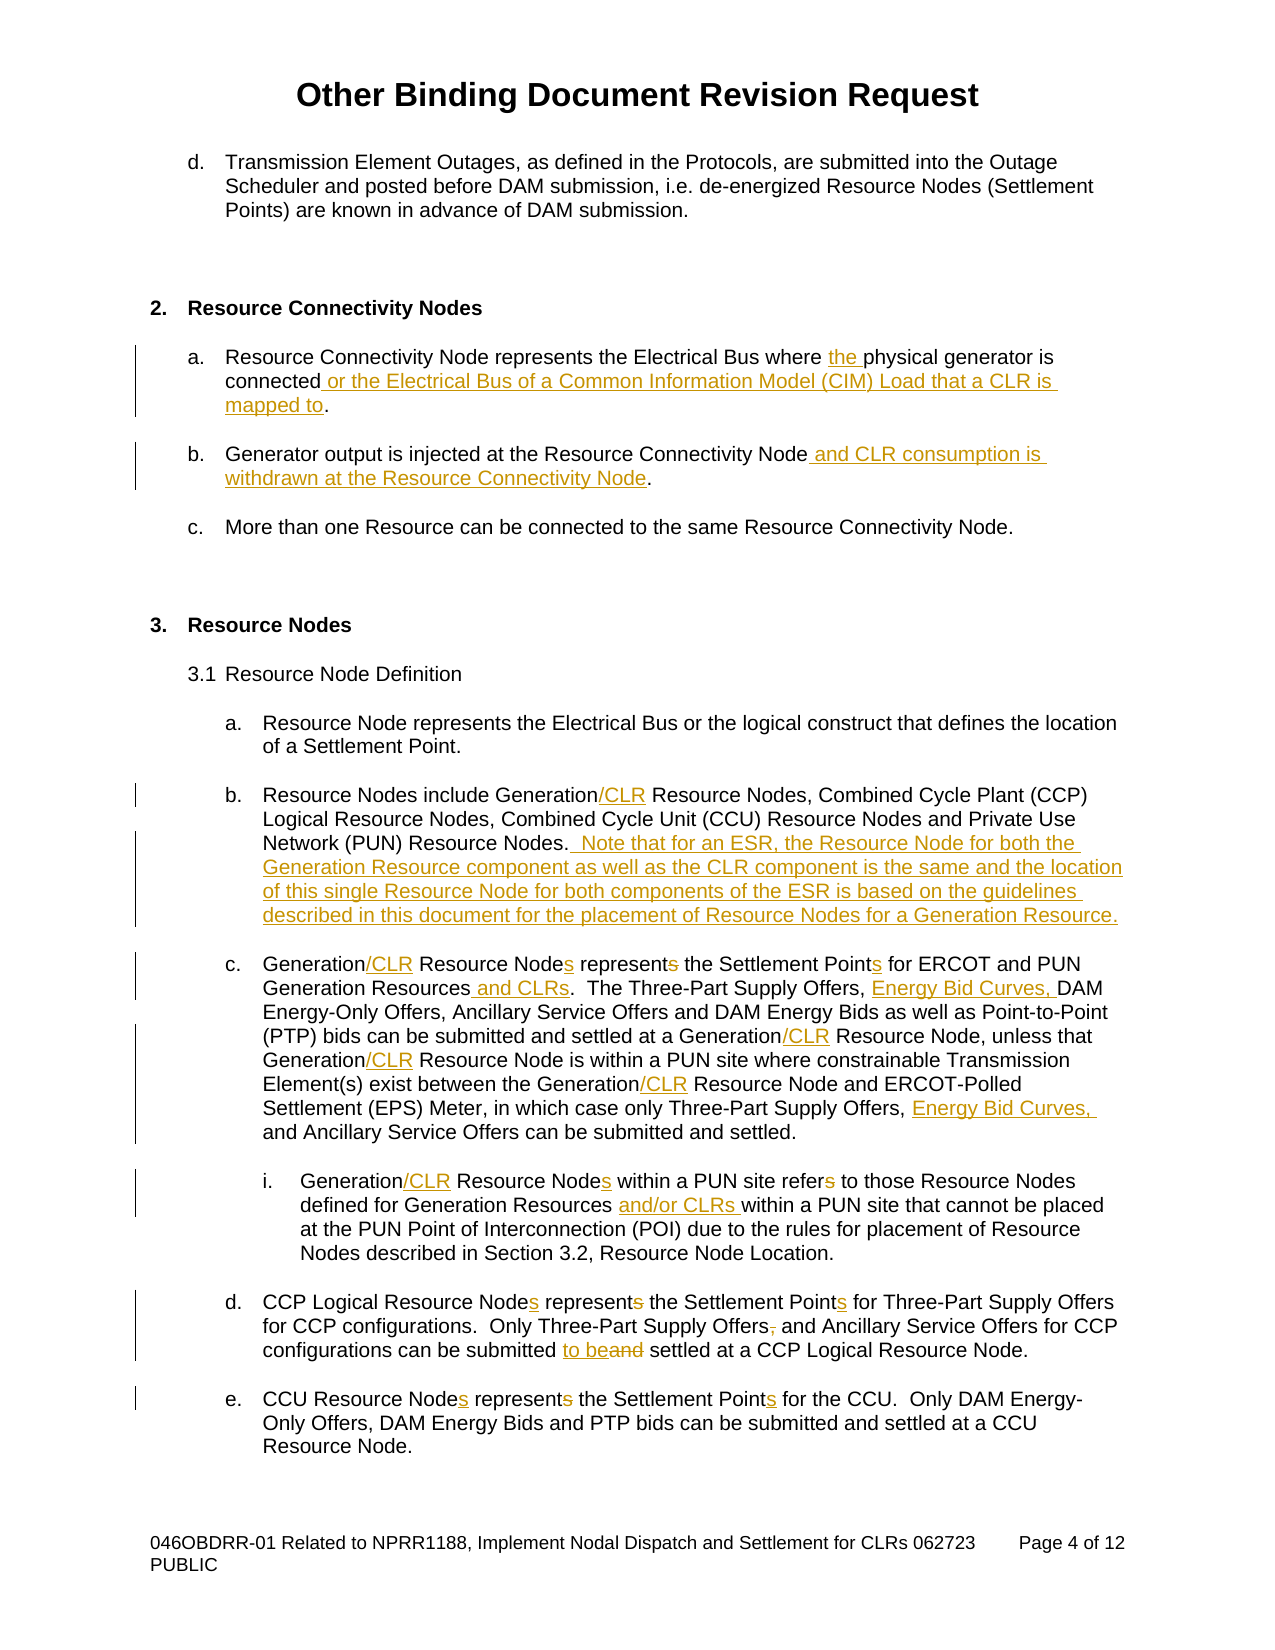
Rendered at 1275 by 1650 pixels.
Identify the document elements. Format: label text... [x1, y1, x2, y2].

text c. More than one Resource can be connected to the same Resource Connectivity Node. [187, 514, 1125, 538]
text a. Resource Node represents the Electrical Bus or the logical construct that defines the location of a Settlement Point. [225, 710, 1125, 758]
text i. Generation Resource Node within a PUN site refer to those Resource Nodes defined for Generation Resources within a PUN site that cannot be placed at the PUN Point of Interconnection (POI) due to the rules for placement of Resource Nodes described in Section 3.2, Resource Node Location. [262, 1169, 1125, 1264]
text d. Transmission Element Outages, as defined in the Protocols, are submitted into the Outage Scheduler and posted before DAM submission, i.e. de-energized Resource Nodes (Settlement Points) are known in advance of DAM submission. [187, 150, 1125, 222]
text d. CCP Logical Resource Node represent the Settlement Point for Three-Part Supply Offers for CCP configurations. Only Three-Part Supply Offers and Ancillary Service Offers for CCP configurations can be submitted settled at a CCP Logical Resource Node. [225, 1289, 1125, 1361]
text b. Resource Nodes include Generation Resource Nodes, Combined Cycle Plant (CCP) Logical Resource Nodes, Combined Cycle Unit (CCU) Resource Nodes and Private Use Network (PUN) Resource Nodes. [225, 783, 1125, 927]
text e. CCU Resource Node represent the Settlement Point for the CCU. Only DAM Energy-Only Offers, DAM Energy Bids and PTP bids can be submitted and settled at a CCU Resource Node. [225, 1386, 1125, 1458]
text 3.1 Resource Node Definition [187, 661, 1125, 685]
text c. Generation Resource Node represent the Settlement Point for ERCOT and PUN Generation Resources. The Three-Part Supply Offers, DAM Energy-Only Offers, Ancillary Service Offers and DAM Energy Bids as well as Point-to-Point (PTP) bids can be submitted and settled at a Generation Resource Node, unless that Generation Resource Node is within a PUN site where constrainable Transmission Element(s) exist between the Generation Resource Node and ERCOT-Polled Settlement (EPS) Meter, in which case only Three-Part Supply Offers, and Ancillary Service Offers can be submitted and settled. [225, 952, 1125, 1144]
text 3. Resource Nodes [150, 612, 1125, 636]
text b. Generator output is injected at the Resource Connectivity Node. [187, 442, 1125, 489]
text 2. Resource Connectivity Nodes [150, 296, 1125, 320]
text a. Resource Connectivity Node represents the Electrical Bus where physical generator is connected. [187, 345, 1125, 417]
